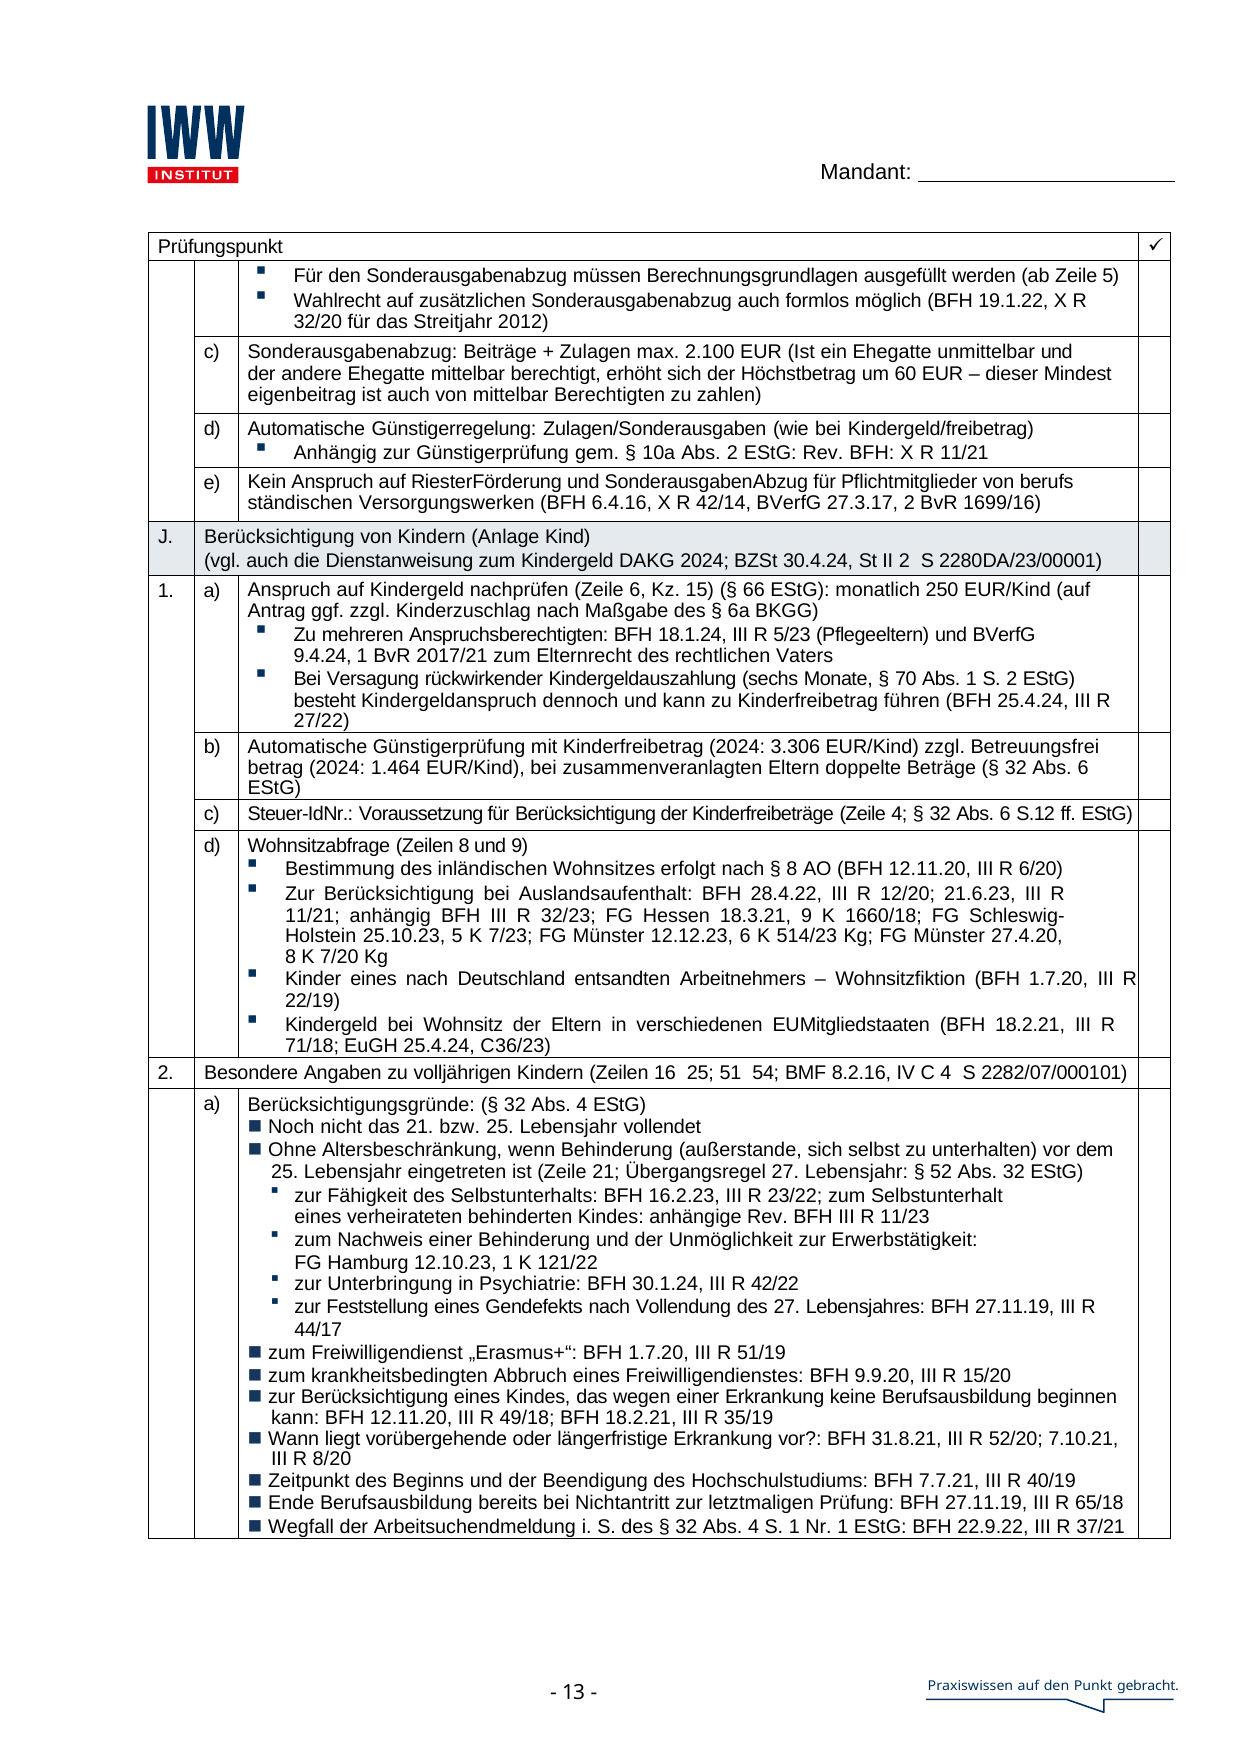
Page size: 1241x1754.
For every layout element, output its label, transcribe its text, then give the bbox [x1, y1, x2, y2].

table_cell J. [149, 522, 194, 575]
table_cell [1139, 522, 1170, 575]
table_cell a) [195, 1089, 238, 1538]
table_cell [1139, 468, 1170, 521]
table_cell [195, 261, 238, 336]
table_cell [149, 1089, 194, 1538]
table_cell [1139, 1089, 1170, 1538]
table_cell [1139, 414, 1170, 467]
table_header [1139, 233, 1170, 260]
table_cell Für den Sonderausgabenabzug müssen Berechnungsgrundlagen ausgefüllt werden (ab Zeile 5) Wahlrecht auf zusätzlichen Sonderausgabenabzug auch formlos möglich (BFH 19.1.22, X R 32/20 für das Streitjahr 2012) [239, 261, 1138, 336]
table_cell [1139, 576, 1170, 732]
table_cell e) [195, 468, 238, 521]
table_cell c) [195, 800, 238, 830]
table_cell [1139, 337, 1170, 413]
table_cell [149, 261, 194, 521]
table_header Prüfungspunkt [149, 233, 1138, 260]
table_cell Automatische Günstigerregelung: Zulagen/Sonderausgaben (wie bei Kindergeld/­freibetrag) Anhängig zur Günstigerprüfung gem. § 10a Abs. 2 EStG: Rev. BFH: X R 11/21 [239, 414, 1138, 467]
table_cell [1139, 800, 1170, 830]
table_cell Steuer-IdNr.: Voraussetzung für Berücksichtigung der Kinderfreibeträge (Zeile 4; § 32 Abs. 6 S.12 ff. EStG) [239, 800, 1138, 830]
table_cell Besondere Angaben zu volljährigen Kindern (Zeilen 16 ­ 25; 51 ­ 54; BMF 8.2.16, IV C 4 ­ S 2282/07/0001­01) [195, 1058, 1138, 1088]
table_cell 2. [149, 1058, 194, 1088]
table_cell d) [195, 831, 238, 1057]
table_cell Automatische Günstigerprüfung mit Kinderfreibetrag (2024: 3.306 EUR/Kind) zzgl. Betreuungsfrei­ betrag (2024: 1.464 EUR/Kind), bei zusammenveranlagten Eltern doppelte Beträge (§ 32 Abs. 6 EStG) [239, 733, 1138, 799]
table_cell Berücksichtigung von Kindern (Anlage Kind) (vgl. auch die Dienstanweisung zum Kindergeld DA­KG 2024; BZSt 30.4.24, St II 2 ­ S 2280­DA/23/00001) [195, 522, 1138, 575]
table_cell Wohnsitzabfrage (Zeilen 8 und 9) Bestimmung des inländischen Wohnsitzes erfolgt nach § 8 AO (BFH 12.11.20, III R 6/20) Zur Berücksichtigung bei Auslandsaufenthalt: BFH 28.4.22, III R 12/20; 21.6.23, III R 11/21; anhängig BFH III R 32/23; FG Hessen 18.3.21, 9 K 1660/18; FG Schleswig­Holstein 25.10.23, 5 K 7/23; FG Münster 12.12.23, 6 K 514/23 Kg; FG Münster 27.4.20, 8 K 7/20 Kg Kinder eines nach Deutschland entsandten Arbeitnehmers – Wohnsitzfiktion (BFH 1.7.20, III R 22/19) Kindergeld bei Wohnsitz der Eltern in verschiedenen EU­Mitgliedstaaten (BFH 18.2.21, III R 71/18; EuGH 25.4.24, C­36/23) [239, 831, 1138, 1057]
table_cell 1. [149, 576, 194, 1057]
table_cell c) [195, 337, 238, 413]
table_cell Kein Anspruch auf Riester­Förderung und Sonderausgaben­Abzug für Pflichtmitglieder von berufs­ ständischen Versorgungswerken (BFH 6.4.16, X R 42/14, BVerfG 27.3.17, 2 BvR 1699/16) [239, 468, 1138, 521]
table_cell Sonderausgabenabzug: Beiträge + Zulagen max. 2.100 EUR (Ist ein Ehegatte unmittelbar und der andere Ehegatte mittelbar berechtigt, erhöht sich der Höchstbetrag um 60 EUR – dieser Mindest­ eigenbeitrag ist auch von mittelbar Berechtigten zu zahlen) [239, 337, 1138, 413]
table_cell a) [195, 576, 238, 732]
table_cell [1139, 261, 1170, 336]
table_cell [1139, 1058, 1170, 1088]
table_cell [1139, 831, 1170, 1057]
table_cell Berücksichtigungsgründe: (§ 32 Abs. 4 EStG) Noch nicht das 21. bzw. 25. Lebensjahr vollendet Ohne Altersbeschränkung, wenn Behinderung (außerstande, sich selbst zu unterhalten) vor dem 25. Lebensjahr eingetreten ist (Zeile 21; Übergangsregel 27. Lebensjahr: § 52 Abs. 32 EStG) zur Fähigkeit des Selbstunterhalts: BFH 16.2.23, III R 23/22; zum Selbstunterhalt eines verheirateten behinderten Kindes: anhängige Rev. BFH III R 11/23 zum Nachweis einer Behinderung und der Unmöglichkeit zur Erwerbstätigkeit: FG Hamburg 12.10.23, 1 K 121/22 zur Unterbringung in Psychiatrie: BFH 30.1.24, III R 42/22 zur Feststellung eines Gendefekts nach Vollendung des 27. Lebensjahres: BFH 27.11.19, III R 44/17 zum Freiwilligendienst „Erasmus+“: BFH 1.7.20, III R 51/19 zum krankheitsbedingten Abbruch eines Freiwilligendienstes: BFH 9.9.20, III R 15/20 zur Berücksichtigung eines Kindes, das wegen einer Erkrankung keine Berufsausbildung beginnen kann: BFH 12.11.20, III R 49/18; BFH 18.2.21, III R 35/19 Wann liegt vorübergehende oder längerfristige Erkrankung vor?: BFH 31.8.21, III R 52/20; 7.10.21, III R 8/20 Zeitpunkt des Beginns und der Beendigung des Hochschulstudiums: BFH 7.7.21, III R 40/19 Ende Berufsausbildung bereits bei Nichtantritt zur letztmaligen Prüfung: BFH 27.11.19, III R 65/18 Wegfall der Arbeitsuchendmeldung i. S. des § 32 Abs. 4 S. 1 Nr. 1 EStG: BFH 22.9.22, III R 37/21 [239, 1089, 1138, 1538]
table_cell b) [195, 733, 238, 799]
table_cell d) [195, 414, 238, 467]
table_cell [1139, 733, 1170, 799]
table_cell Anspruch auf Kindergeld nachprüfen (Zeile 6, Kz. 15) (§ 66 EStG): monatlich 250 EUR/Kind (auf Antrag ggf. zzgl. Kinderzuschlag nach Maßgabe des § 6a BKGG) Zu mehreren Anspruchsberechtigten: BFH 18.1.24, III R 5/23 (Pflegeeltern) und BVerfG 9.4.24, 1 BvR 2017/21 zum Elternrecht des rechtlichen Vaters Bei Versagung rückwirkender Kindergeldauszahlung (sechs Monate, § 70 Abs. 1 S. 2 EStG) besteht Kindergeldanspruch dennoch und kann zu Kinderfreibetrag führen (BFH 25.4.24, III R 27/22) [239, 576, 1138, 732]
